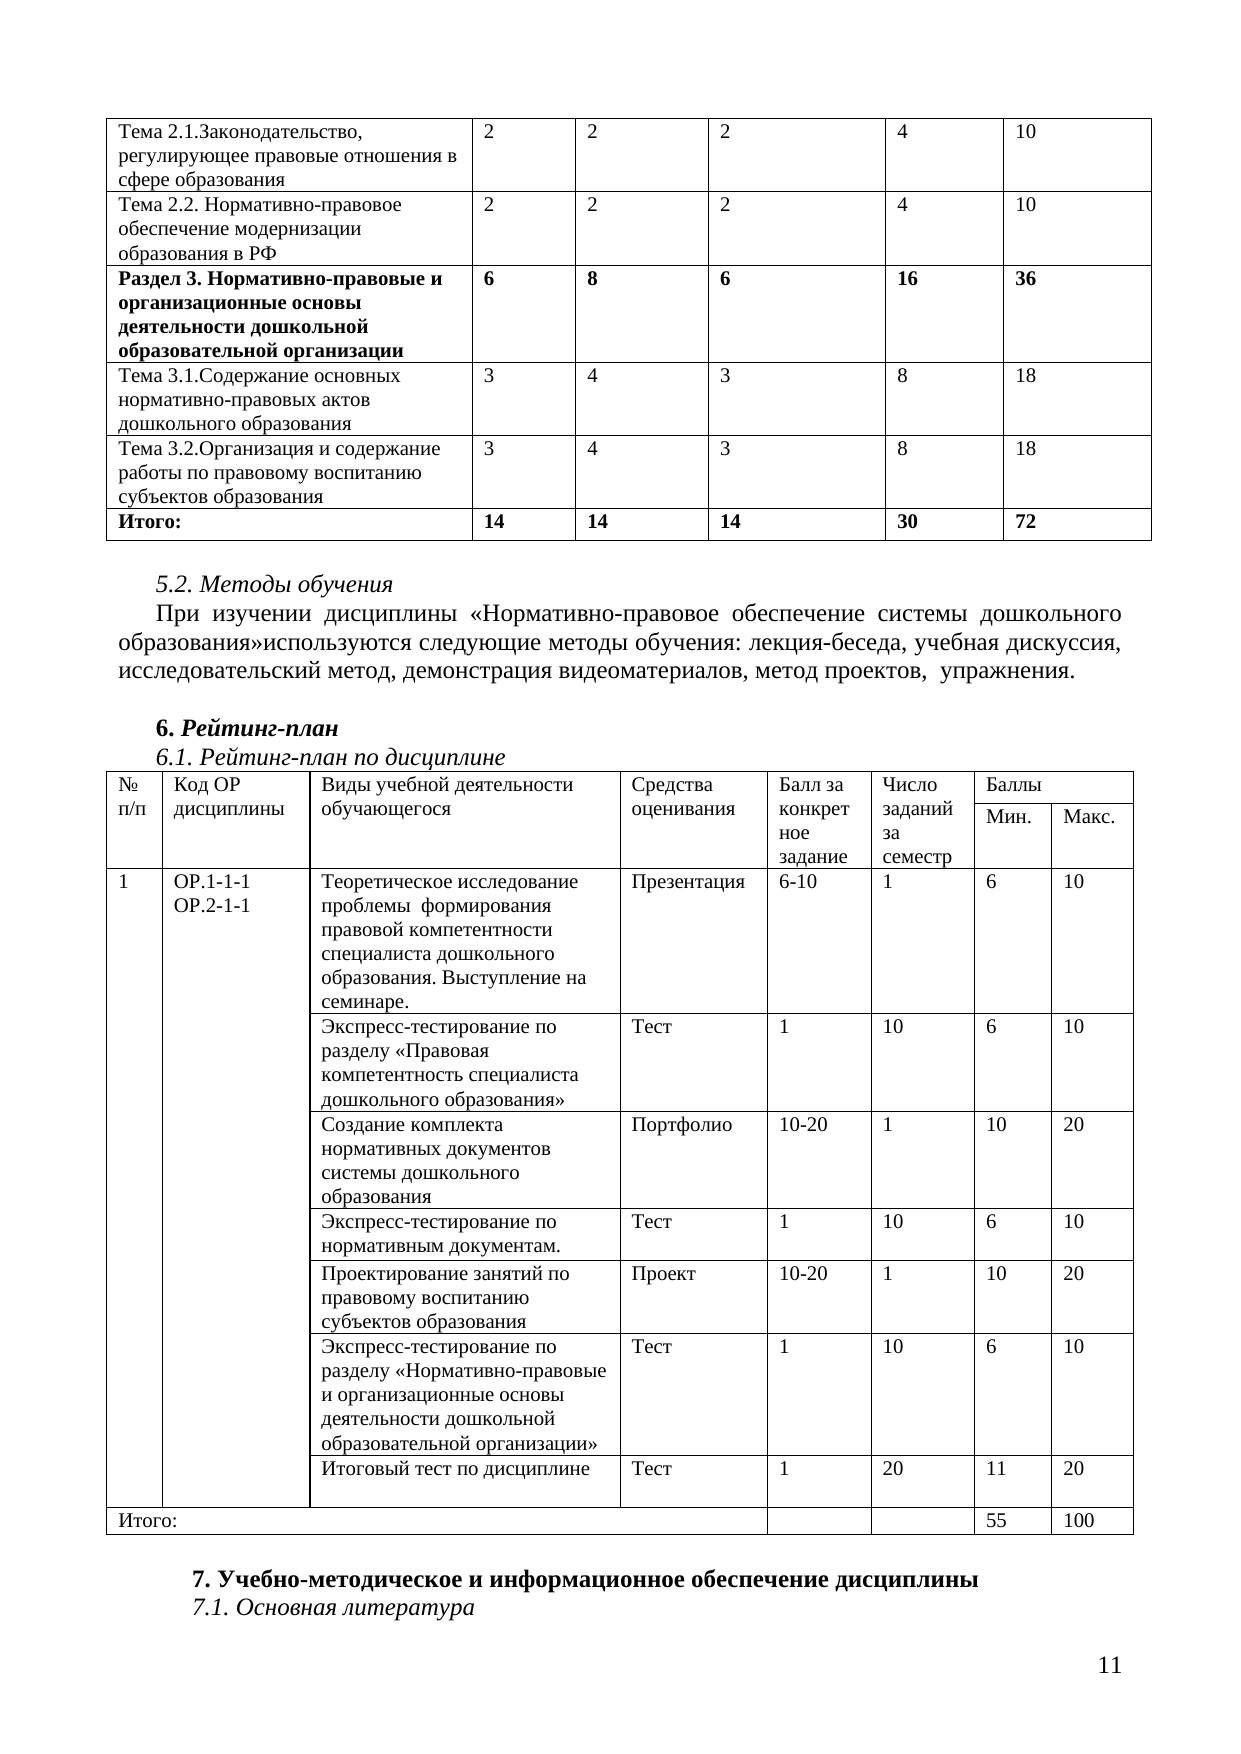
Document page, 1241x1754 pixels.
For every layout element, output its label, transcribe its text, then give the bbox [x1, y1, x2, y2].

table_cell 55 [975, 1508, 1051, 1534]
table_cell 2 [576, 119, 708, 191]
table_cell [768, 1508, 871, 1534]
table_cell 6 [709, 266, 885, 362]
table_cell 2 [473, 119, 575, 191]
table_cell 1 [872, 869, 974, 1013]
table_header Балл за конкретное задание [768, 772, 871, 868]
table_header № п/п [107, 772, 162, 868]
table_cell 8 [886, 363, 1003, 435]
table_cell Итого: [107, 1508, 767, 1534]
table_cell Экспресс-тестирование по разделу «Нормативно-правовые и организационные основы деятельности дошкольной образовательной организации» [311, 1334, 620, 1454]
table_cell 3 [709, 363, 885, 435]
table_cell 6 [975, 869, 1051, 1013]
table_cell 1 [768, 1209, 871, 1260]
table_cell 72 [1004, 509, 1151, 539]
table_cell 6 [975, 1334, 1051, 1454]
table_cell Проект [621, 1261, 767, 1333]
table_cell Итоговый тест по дисциплине [311, 1456, 620, 1507]
table_cell Экспресс-тестирование по разделу «Правовая компетентность специалиста дошкольного образования» [311, 1014, 620, 1111]
table_cell Тема 3.2.Организация и содержание работы по правовому воспитанию субъектов образования [107, 436, 472, 508]
table_cell 18 [1004, 363, 1151, 435]
table_cell Тема 2.2. Нормативно-правовое обеспечение модернизации образования в РФ [107, 192, 472, 264]
text 7.1. Основная литература [118, 1592, 1122, 1621]
table_cell Тема 2.1.Законодательство, регулирующее правовые отношения в сфере образования [107, 119, 472, 191]
table_cell 1 [768, 1014, 871, 1111]
table_cell 6 [975, 1209, 1051, 1260]
table_cell 8 [886, 436, 1003, 508]
table_cell 3 [473, 363, 575, 435]
table_cell 10-20 [768, 1112, 871, 1208]
text При изучении дисциплины «Нормативно-правовое обеспечение системы дошкольного образования»используются следующие методы обучения: лекция-беседа, учебная дискуссия, исследовательский метод, демонстрация видеоматериалов, метод проектов, упражнения. [118, 598, 1122, 684]
table_cell 10 [1052, 1014, 1133, 1111]
table_cell 2 [709, 192, 885, 264]
table_cell Проектирование занятий по правовому воспитанию субъектов образования [311, 1261, 620, 1333]
table_header Виды учебной деятельности обучающегося [311, 772, 620, 868]
table_cell 36 [1004, 266, 1151, 362]
table_cell Тема 3.1.Содержание основных нормативно-правовых актов дошкольного образования [107, 363, 472, 435]
table_cell Тест [621, 1334, 767, 1454]
table_cell 18 [1004, 436, 1151, 508]
table_cell 10 [872, 1014, 974, 1111]
table_cell 4 [576, 363, 708, 435]
table_cell Тест [621, 1456, 767, 1507]
table_cell 1 [768, 1456, 871, 1507]
subtitle 6.1. Рейтинг-план по дисциплине [118, 742, 1122, 771]
table_cell Презентация [621, 869, 767, 1013]
table_cell 10 [872, 1334, 974, 1454]
table_cell 30 [886, 509, 1003, 539]
table_cell 4 [576, 436, 708, 508]
table_cell [872, 1508, 974, 1534]
table_cell 1 [872, 1261, 974, 1333]
table_cell Тест [621, 1014, 767, 1111]
table_cell ОР.1-1-1 ОР.2-1-1 [163, 869, 309, 1507]
table_cell 1 [107, 869, 162, 1507]
table_cell 10 [975, 1112, 1051, 1208]
table_header Баллы [975, 772, 1133, 803]
subtitle 7. Учебно-методическое и информационное обеспечение дисциплины [118, 1564, 1122, 1592]
table_cell 8 [576, 266, 708, 362]
table_cell 11 [975, 1456, 1051, 1507]
table_cell Создание комплекта нормативных документов системы дошкольного образования [311, 1112, 620, 1208]
table_cell 20 [1052, 1456, 1133, 1507]
table_cell 3 [473, 436, 575, 508]
table_header Число заданий за семестр [872, 772, 974, 868]
table_cell 6 [975, 1014, 1051, 1111]
table_cell 14 [473, 509, 575, 539]
table_cell Итого: [107, 509, 472, 539]
table_cell Теоретическое исследование проблемы формирования правовой компетентности специалиста дошкольного образования. Выступление на семинаре. [311, 869, 620, 1013]
table_cell Макс. [1052, 804, 1133, 868]
table_cell Экспресс-тестирование по нормативным документам. [311, 1209, 620, 1260]
table_cell 10 [975, 1261, 1051, 1333]
table_cell 4 [886, 192, 1003, 264]
table_cell 10 [1052, 869, 1133, 1013]
table_cell 20 [1052, 1261, 1133, 1333]
table_cell 2 [473, 192, 575, 264]
table_cell 10 [1004, 119, 1151, 191]
table_cell 3 [709, 436, 885, 508]
table_cell 10 [1052, 1334, 1133, 1454]
subtitle 5.2. Методы обучения [118, 569, 1122, 598]
table_cell 10 [1052, 1209, 1133, 1260]
table_cell 10 [1004, 192, 1151, 264]
table_cell 4 [886, 119, 1003, 191]
subtitle 6. Рейтинг-план [118, 713, 1122, 742]
table_cell 100 [1052, 1508, 1133, 1534]
table_cell 1 [872, 1112, 974, 1208]
table_header Средства оценивания [621, 772, 767, 868]
table_cell 14 [709, 509, 885, 539]
table_cell 20 [872, 1456, 974, 1507]
table_cell 2 [709, 119, 885, 191]
table_cell 14 [576, 509, 708, 539]
table_cell 10-20 [768, 1261, 871, 1333]
table_cell 2 [576, 192, 708, 264]
table_cell Мин. [975, 804, 1051, 868]
table_cell Раздел 3. Нормативно-правовые и организационные основы деятельности дошкольной образовательной организации [107, 266, 472, 362]
table_cell 6 [473, 266, 575, 362]
table_header Код ОР дисциплины [163, 772, 309, 868]
table_cell Тест [621, 1209, 767, 1260]
table_cell 6-10 [768, 869, 871, 1013]
table_cell Портфолио [621, 1112, 767, 1208]
table_cell 10 [872, 1209, 974, 1260]
table_cell 20 [1052, 1112, 1133, 1208]
table_cell 16 [886, 266, 1003, 362]
table_cell 1 [768, 1334, 871, 1454]
